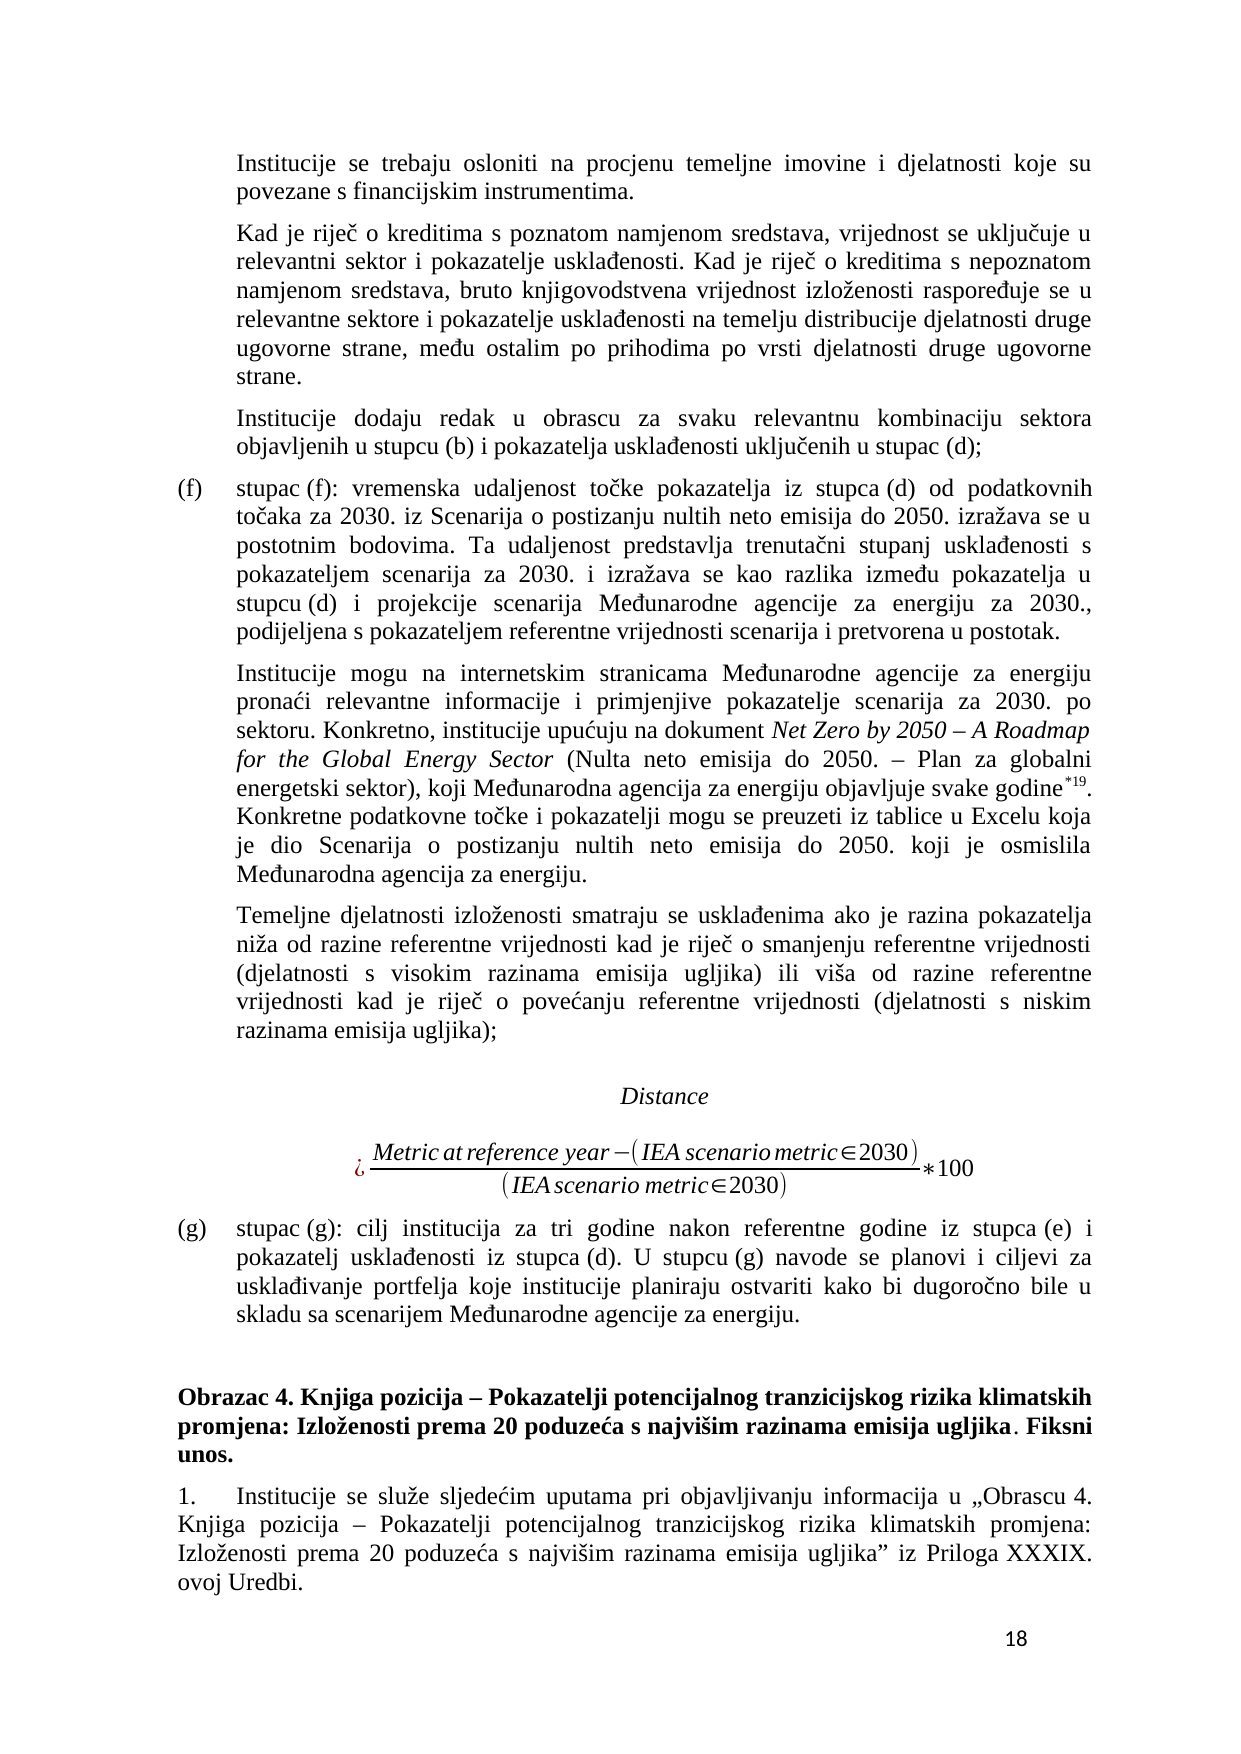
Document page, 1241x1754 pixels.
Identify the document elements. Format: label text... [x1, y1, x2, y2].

text (g) stupac (g): cilj institucija za tri godine nakon referentne godine iz stupca (e) i pokazatelj usklađenosti iz stupca (d). U stupcu (g) navode se planovi i ciljevi za usklađivanje portfelja koje institucije planiraju ostvariti kako bi dugoročno bile u skladu sa scenarijem Međunarodne agencije za energiju. [177, 1213, 1092, 1328]
list Institucije mogu na internetskim stranicama Međunarodne agencije za energiju pronaći relevantne informacije i primjenjive pokazatelje scenarija za 2030. po sektoru. Konkretno, institucije upućuju na dokument Net Zero by 2050 – A Roadmap for the Global Energy Sector (Nulta neto emisija do 2050. – Plan za globalni energetski sektor), koji Međunarodna agencija za energiju objavljuje svake godine*19. Konkretne podatkovne točke i pokazatelji mogu se preuzeti iz tablice u Excelu koja je dio Scenarija o postizanju nultih neto emisija do 2050. koji je osmislila Međunarodna agencija za energiju. [236, 658, 1092, 888]
list Institucije se služe sljedećim uputama pri objavljivanju informacija u „Obrascu 4. Knjiga pozicija – Pokazatelji potencijalnog tranzicijskog rizika klimatskih promjena: Izloženosti prema 20 poduzeća s najvišim razinama emisija ugljika” iz Priloga XXXIX. ovoj Uredbi. [177, 1481, 1092, 1596]
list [177, 148, 1092, 205]
list Kad je riječ o kreditima s poznatom namjenom sredstava, vrijednost se uključuje u relevantni sektor i pokazatelje usklađenosti. Kad je riječ o kreditima s nepoznatom namjenom sredstava, bruto knjigovodstvena vrijednost izloženosti raspoređuje se u relevantne sektore i pokazatelje usklađenosti na temelju distribucije djelatnosti druge ugovorne strane, među ostalim po prihodima po vrsti djelatnosti druge ugovorne strane. [236, 218, 1092, 390]
list Institucije dodaju redak u obrascu za svaku relevantnu kombinaciju sektora objavljenih u stupcu (b) i pokazatelja usklađenosti uključenih u stupac (d); [236, 403, 1092, 460]
text Obrazac 4. Knjiga pozicija – Pokazatelji potencijalnog tranzicijskog rizika klimatskih promjena: Izloženosti prema 20 poduzeća s najvišim razinama emisija ugljika. Fiksni unos. [177, 1382, 1092, 1468]
text Temeljne djelatnosti izloženosti smatraju se usklađenima ako je razina pokazatelja niža od razine referentne vrijednosti kad je riječ o smanjenju referentne vrijednosti (djelatnosti s visokim razinama emisija ugljika) ili viša od razine referentne vrijednosti kad je riječ o povećanju referentne vrijednosti (djelatnosti s niskim razinama emisija ugljika); [236, 900, 1092, 1044]
list stupac (f): vremenska udaljenost točke pokazatelja iz stupca (d) od podatkovnih točaka za 2030. iz Scenarija o postizanju nultih neto emisija do 2050. izražava se u postotnim bodovima. Ta udaljenost predstavlja trenutačni stupanj usklađenosti s pokazateljem scenarija za 2030. i izražava se kao razlika između pokazatelja u stupcu (d) i projekcije scenarija Međunarodne agencije za energiju za 2030., podijeljena s pokazateljem referentne vrijednosti scenarija i pretvorena u postotak. [177, 473, 1092, 645]
